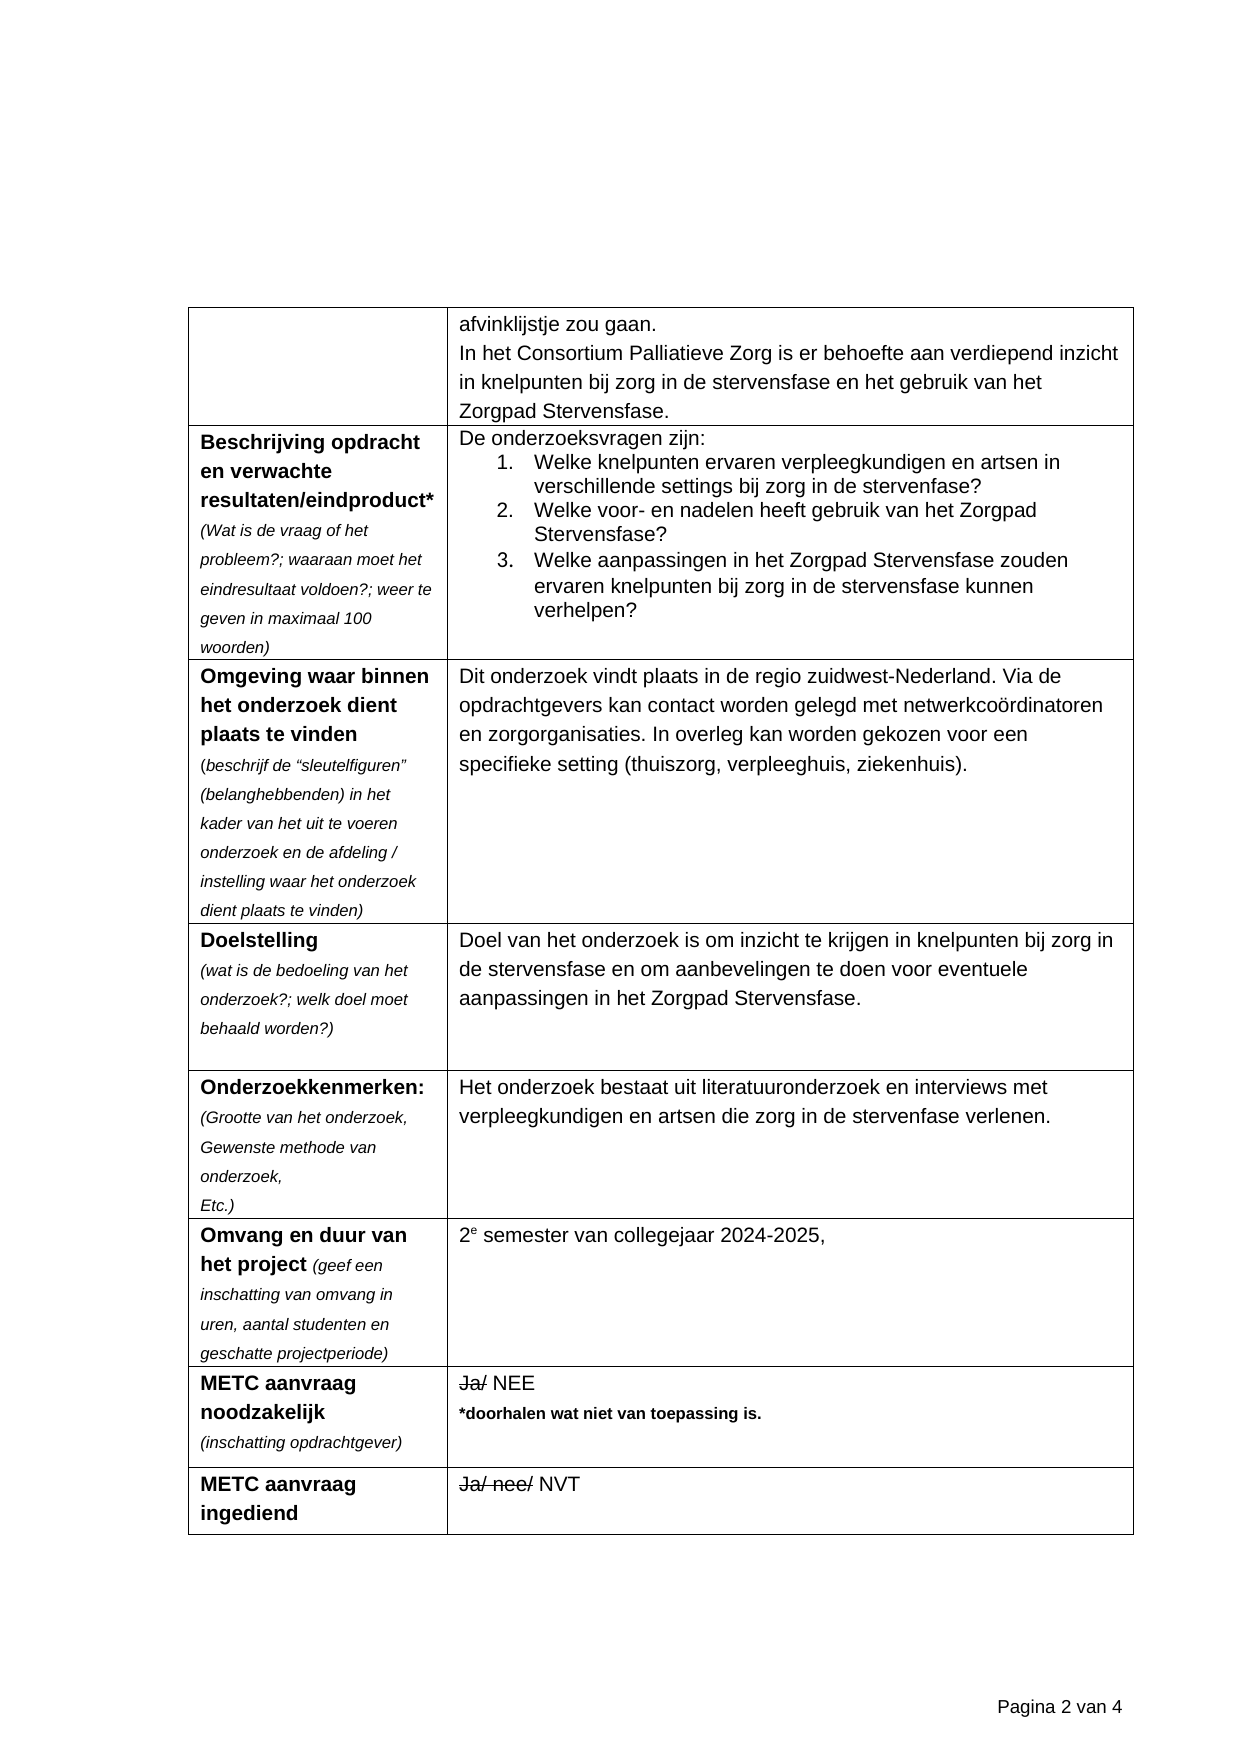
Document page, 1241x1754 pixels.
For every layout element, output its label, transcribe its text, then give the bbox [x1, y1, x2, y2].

table_cell Beschrijving opdracht en verwachte resultaten/eindproduct* (Wat is de vraag of het probleem?; waaraan moet het eindresultaat voldoen?; weer te geven in maximaal 100 woorden) [189, 426, 447, 659]
table_cell Omgeving waar binnen het onderzoek dient plaats te vinden (beschrijf de “sleutelfiguren” (belanghebbenden) in het kader van het uit te voeren onderzoek en de afdeling / instelling waar het onderzoek dient plaats te vinden) [189, 660, 447, 923]
table_cell METC aanvraag noodzakelijk (inschatting opdrachtgever) [189, 1367, 447, 1467]
table_cell Doel van het onderzoek is om inzicht te krijgen in knelpunten bij zorg in de stervensfase en om aanbevelingen te doen voor eventuele aanpassingen in het Zorgpad Stervensfase. [448, 924, 1133, 1070]
table_cell De onderzoeksvragen zijn: Welke knelpunten ervaren verpleegkundigen en artsen in verschillende settings bij zorg in de stervenfase? Welke voor- en nadelen heeft gebruik van het Zorgpad Stervensfase? Welke aanpassingen in het Zorgpad Stervensfase zouden ervaren knelpunten bij zorg in de stervensfase kunnen verhelpen? [448, 426, 1133, 659]
table_cell Omvang en duur van het project (geef een inschatting van omvang in uren, aantal studenten en geschatte projectperiode) [189, 1219, 447, 1366]
table_cell Dit onderzoek vindt plaats in de regio zuidwest-Nederland. Via de opdrachtgevers kan contact worden gelegd met netwerkcoördinatoren en zorgorganisaties. In overleg kan worden gekozen voor een specifieke setting (thuiszorg, verpleeghuis, ziekenhuis). [448, 660, 1133, 923]
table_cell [189, 1468, 447, 1534]
table_cell Ja/ NEE *doorhalen wat niet van toepassing is. [448, 1367, 1133, 1467]
table_cell Het onderzoek bestaat uit literatuuronderzoek en interviews met verpleegkundigen en artsen die zorg in de stervenfase verlenen. [448, 1071, 1133, 1218]
table_cell Onderzoekkenmerken: (Grootte van het onderzoek, Gewenste methode van onderzoek, Etc.) [189, 1071, 447, 1218]
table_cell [448, 1468, 1133, 1534]
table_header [189, 308, 447, 425]
table_cell 2e semester van collegejaar 2024-2025, [448, 1219, 1133, 1366]
table_cell Doelstelling (wat is de bedoeling van het onderzoek?; welk doel moet behaald worden?) [189, 924, 447, 1070]
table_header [448, 308, 1133, 425]
